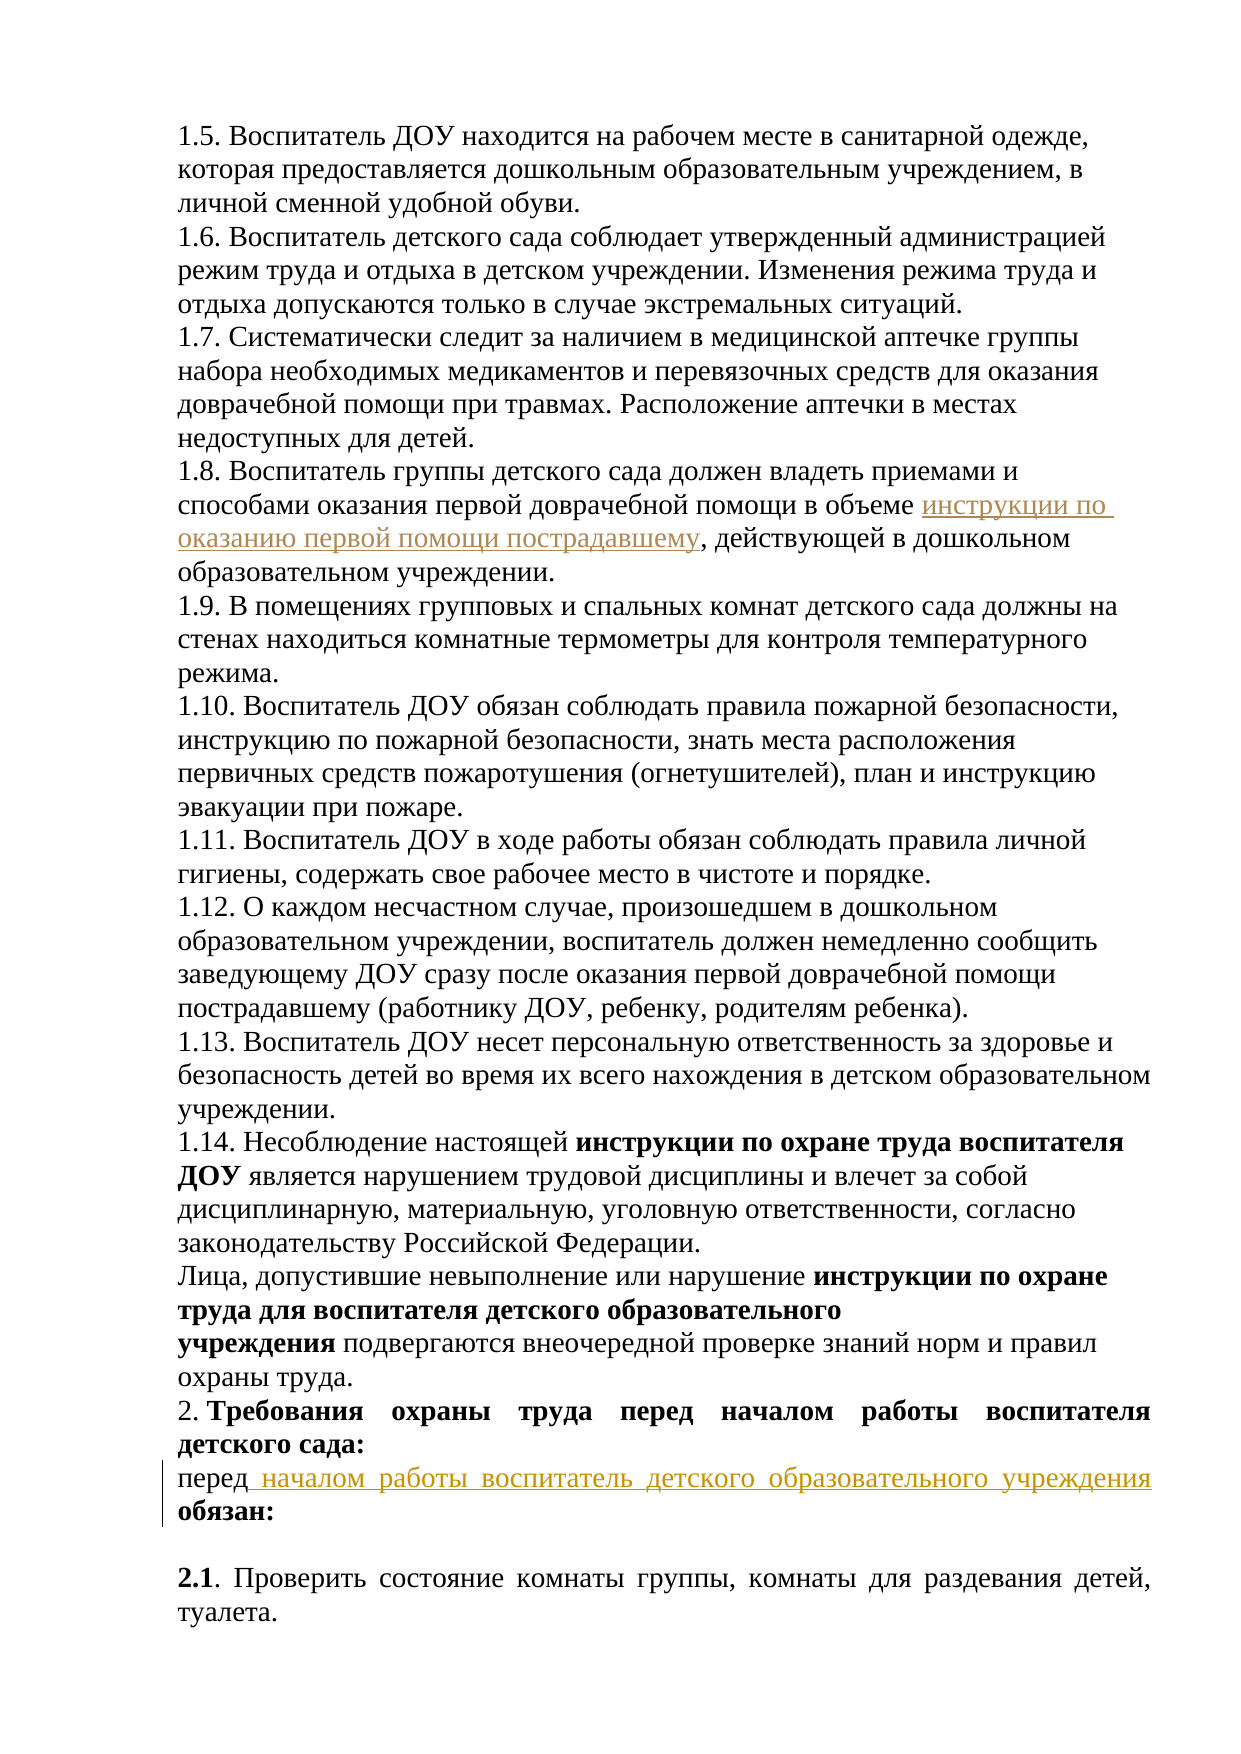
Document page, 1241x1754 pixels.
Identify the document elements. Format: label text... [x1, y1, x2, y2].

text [177, 1560, 1152, 1627]
text 1.5. Воспитатель ДОУ находится на рабочем месте в санитарной одежде, которая предоставляется дошкольным образовательным учреждением, в личной сменной удобной обуви. 1.6. Воспитатель детского сада соблюдает утвержденный администрацией режим труда и отдыха в детском учреждении. Изменения режима труда и отдыха допускаются только в случае экстремальных ситуаций. 1.7. Систематически следит за наличием в медицинской аптечке группы набора необходимых медикаментов и перевязочных средств для оказания доврачебной помощи при травмах. Расположение аптечки в местах недоступных для детей. 1.8. Воспитатель группы детского сада должен владеть приемами и способами оказания первой доврачебной помощи в объеме инструкции по оказанию первой помощи пострадавшему, действующей в дошкольном образовательном учреждении. 1.9. В помещениях групповых и спальных комнат детского сада должны на стенах находиться комнатные термометры для контроля температурного режима. 1.10. Воспитатель ДОУ обязан соблюдать правила пожарной безопасности, инструкцию по пожарной безопасности, знать места расположения первичных средств пожаротушения (огнетушителей), план и инструкцию эвакуации при пожаре. 1.11. Воспитатель ДОУ в ходе работы обязан соблюдать правила личной гигиены, содержать свое рабочее место в чистоте и порядке. 1.12. О каждом несчастном случае, произошедшем в дошкольном образовательном учреждении, воспитатель должен немедленно сообщить заведующему ДОУ сразу после оказания первой доврачебной помощи пострадавшему (работнику ДОУ, ребенку, родителям ребенка). 1.13. Воспитатель ДОУ несет персональную ответственность за здоровье и безопасность детей во время их всего нахождения в детском образовательном учреждении. 1.14. Несоблюдение настоящей инструкции по охране труда воспитателя ДОУ является нарушением трудовой дисциплины и влечет за собой дисциплинарную, материальную, уголовную ответственности, согласно законодательству Российской Федерации. Лица, допустившие невыполнение или нарушение инструкции по охране труда для воспитателя детского образовательного учреждения подвергаются внеочередной проверке знаний норм и правил охраны труда. [177, 118, 1152, 1393]
text 2. Требования охраны труда перед началом работы воспитателя детского сада: [177, 1393, 1152, 1460]
text передобязан: [177, 1460, 1152, 1527]
